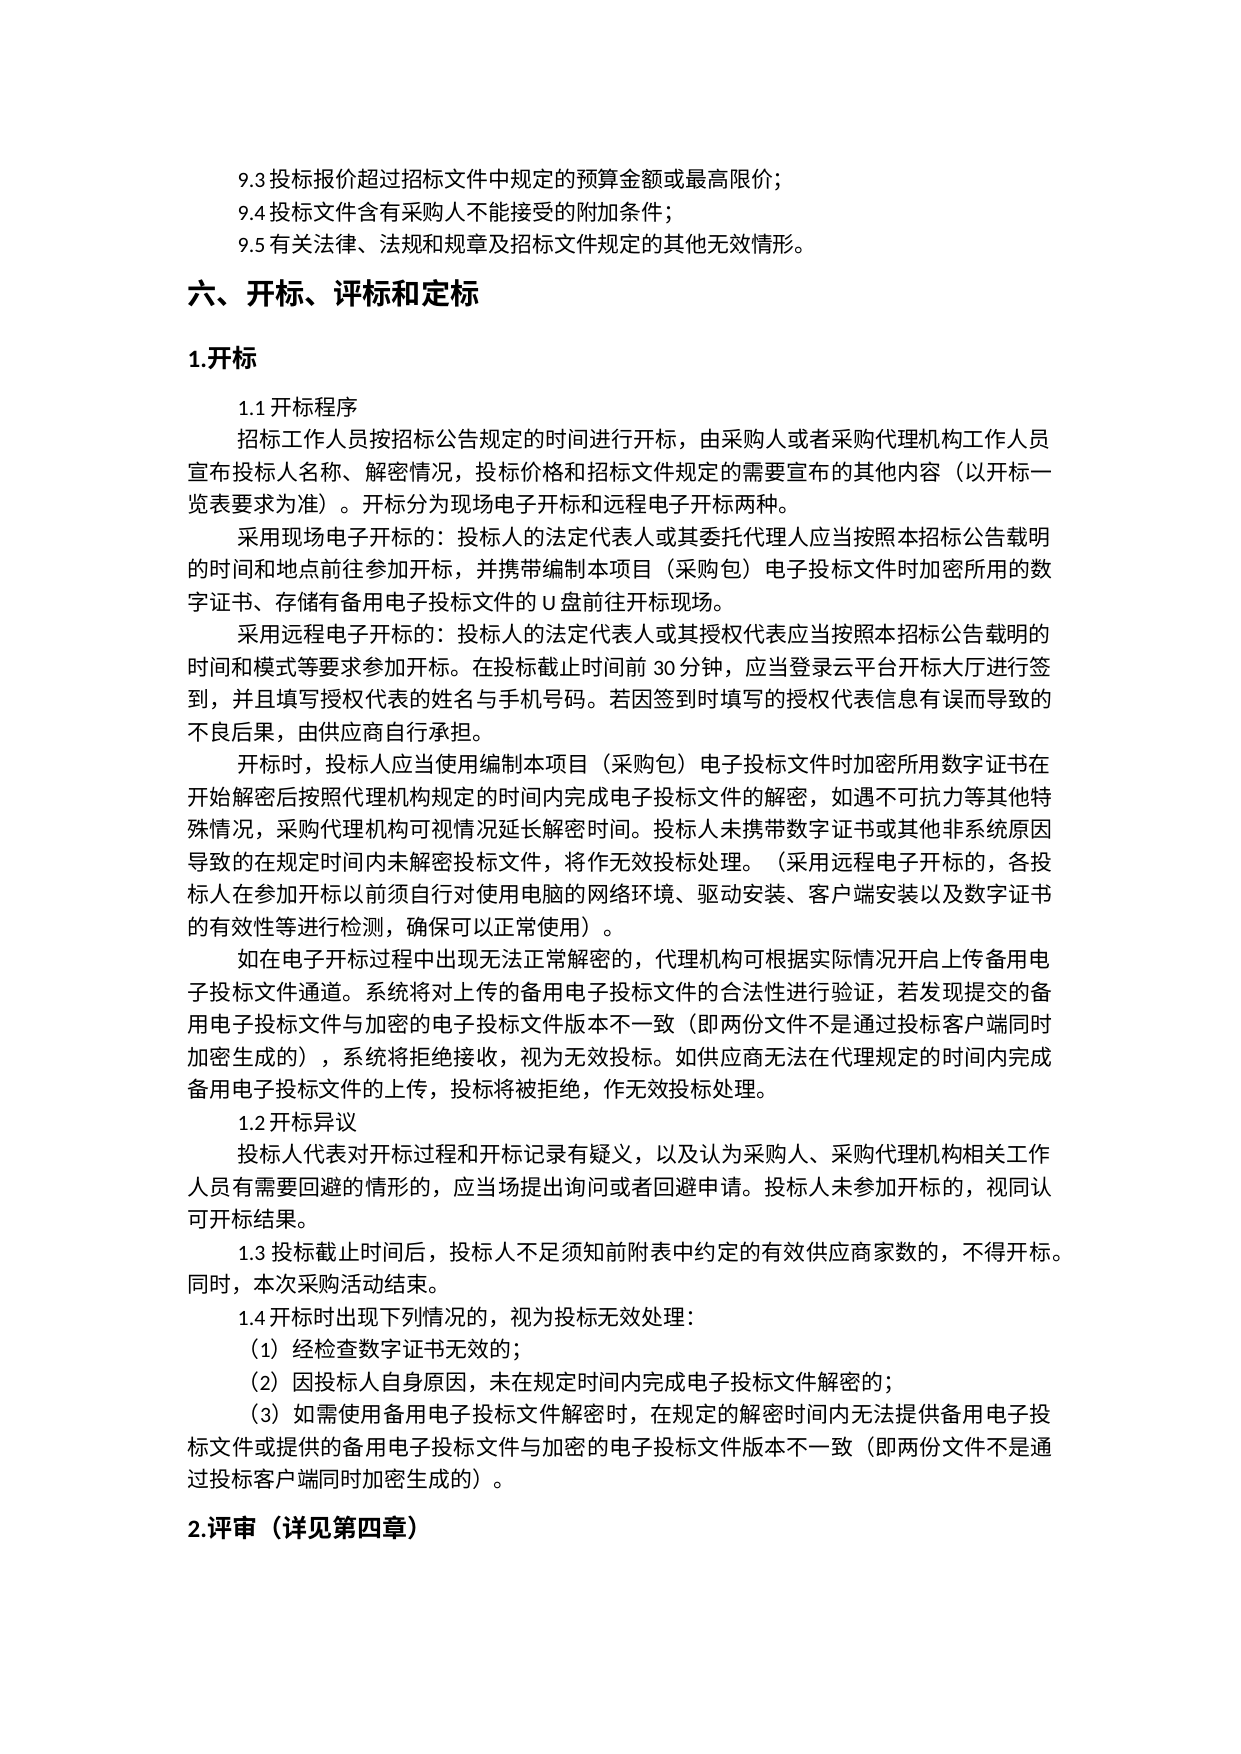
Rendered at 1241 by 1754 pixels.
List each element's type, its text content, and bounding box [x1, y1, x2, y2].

text 1.开标 [187, 324, 1053, 389]
text 1.1 开标程序 [187, 389, 1053, 422]
text 9.5有关法律、法规和规章及招标文件规定的其他无效情形。 [187, 227, 1053, 259]
text 采用远程电子开标的：投标人的法定代表人或其授权代表应当按照本招标公告载明的时间和模式等要求参加开标。在投标截止时间前30分钟，应当登录云平台开标大厅进行签到，并且填写授权代表的姓名与手机号码。若因签到时填写的授权代表信息有误而导致的不良后果，由供应商自行承担。 [187, 617, 1053, 747]
text 9.3投标报价超过招标文件中规定的预算金额或最高限价； [187, 162, 1053, 194]
text 9.4投标文件含有采购人不能接受的附加条件； [187, 194, 1053, 227]
text （2）因投标人自身原因，未在规定时间内完成电子投标文件解密的； [187, 1364, 1053, 1397]
text 招标工作人员按招标公告规定的时间进行开标，由采购人或者采购代理机构工作人员宣布投标人名称、解密情况，投标价格和招标文件规定的需要宣布的其他内容（以开标一览表要求为准）。开标分为现场电子开标和远程电子开标两种。 [187, 422, 1053, 519]
text 如在电子开标过程中出现无法正常解密的，代理机构可根据实际情况开启上传备用电子投标文件通道。系统将对上传的备用电子投标文件的合法性进行验证，若发现提交的备用电子投标文件与加密的电子投标文件版本不一致（即两份文件不是通过投标客户端同时加密生成的），系统将拒绝接收，视为无效投标。如供应商无法在代理规定的时间内完成备用电子投标文件的上传，投标将被拒绝，作无效投标处理。 [187, 942, 1053, 1104]
text 采用现场电子开标的：投标人的法定代表人或其委托代理人应当按照本招标公告载明的时间和地点前往参加开标，并携带编制本项目（采购包）电子投标文件时加密所用的数字证书、存储有备用电子投标文件的U盘前往开标现场。 [187, 519, 1053, 617]
text 1.3 投标截止时间后，投标人不足须知前附表中约定的有效供应商家数的，不得开标。同时，本次采购活动结束。 [187, 1234, 1053, 1299]
text 投标人代表对开标过程和开标记录有疑义，以及认为采购人、采购代理机构相关工作人员有需要回避的情形的，应当场提出询问或者回避申请。投标人未参加开标的，视同认可开标结果。 [187, 1137, 1053, 1234]
text 1.4开标时出现下列情况的，视为投标无效处理： [187, 1299, 1053, 1332]
text 开标时，投标人应当使用编制本项目（采购包）电子投标文件时加密所用数字证书在开始解密后按照代理机构规定的时间内完成电子投标文件的解密，如遇不可抗力等其他特殊情况，采购代理机构可视情况延长解密时间。投标人未携带数字证书或其他非系统原因导致的在规定时间内未解密投标文件，将作无效投标处理。（采用远程电子开标的，各投标人在参加开标以前须自行对使用电脑的网络环境、驱动安装、客户端安装以及数字证书的有效性等进行检测，确保可以正常使用）。 [187, 747, 1053, 942]
text 六、开标、评标和定标 [187, 259, 1053, 324]
text 1.2开标异议 [187, 1104, 1053, 1137]
text （1）经检查数字证书无效的； [187, 1332, 1053, 1364]
text （3）如需使用备用电子投标文件解密时，在规定的解密时间内无法提供备用电子投标文件或提供的备用电子投标文件与加密的电子投标文件版本不一致（即两份文件不是通过投标客户端同时加密生成的）。 [187, 1397, 1053, 1494]
text 2.评审（详见第四章） [187, 1494, 1053, 1559]
